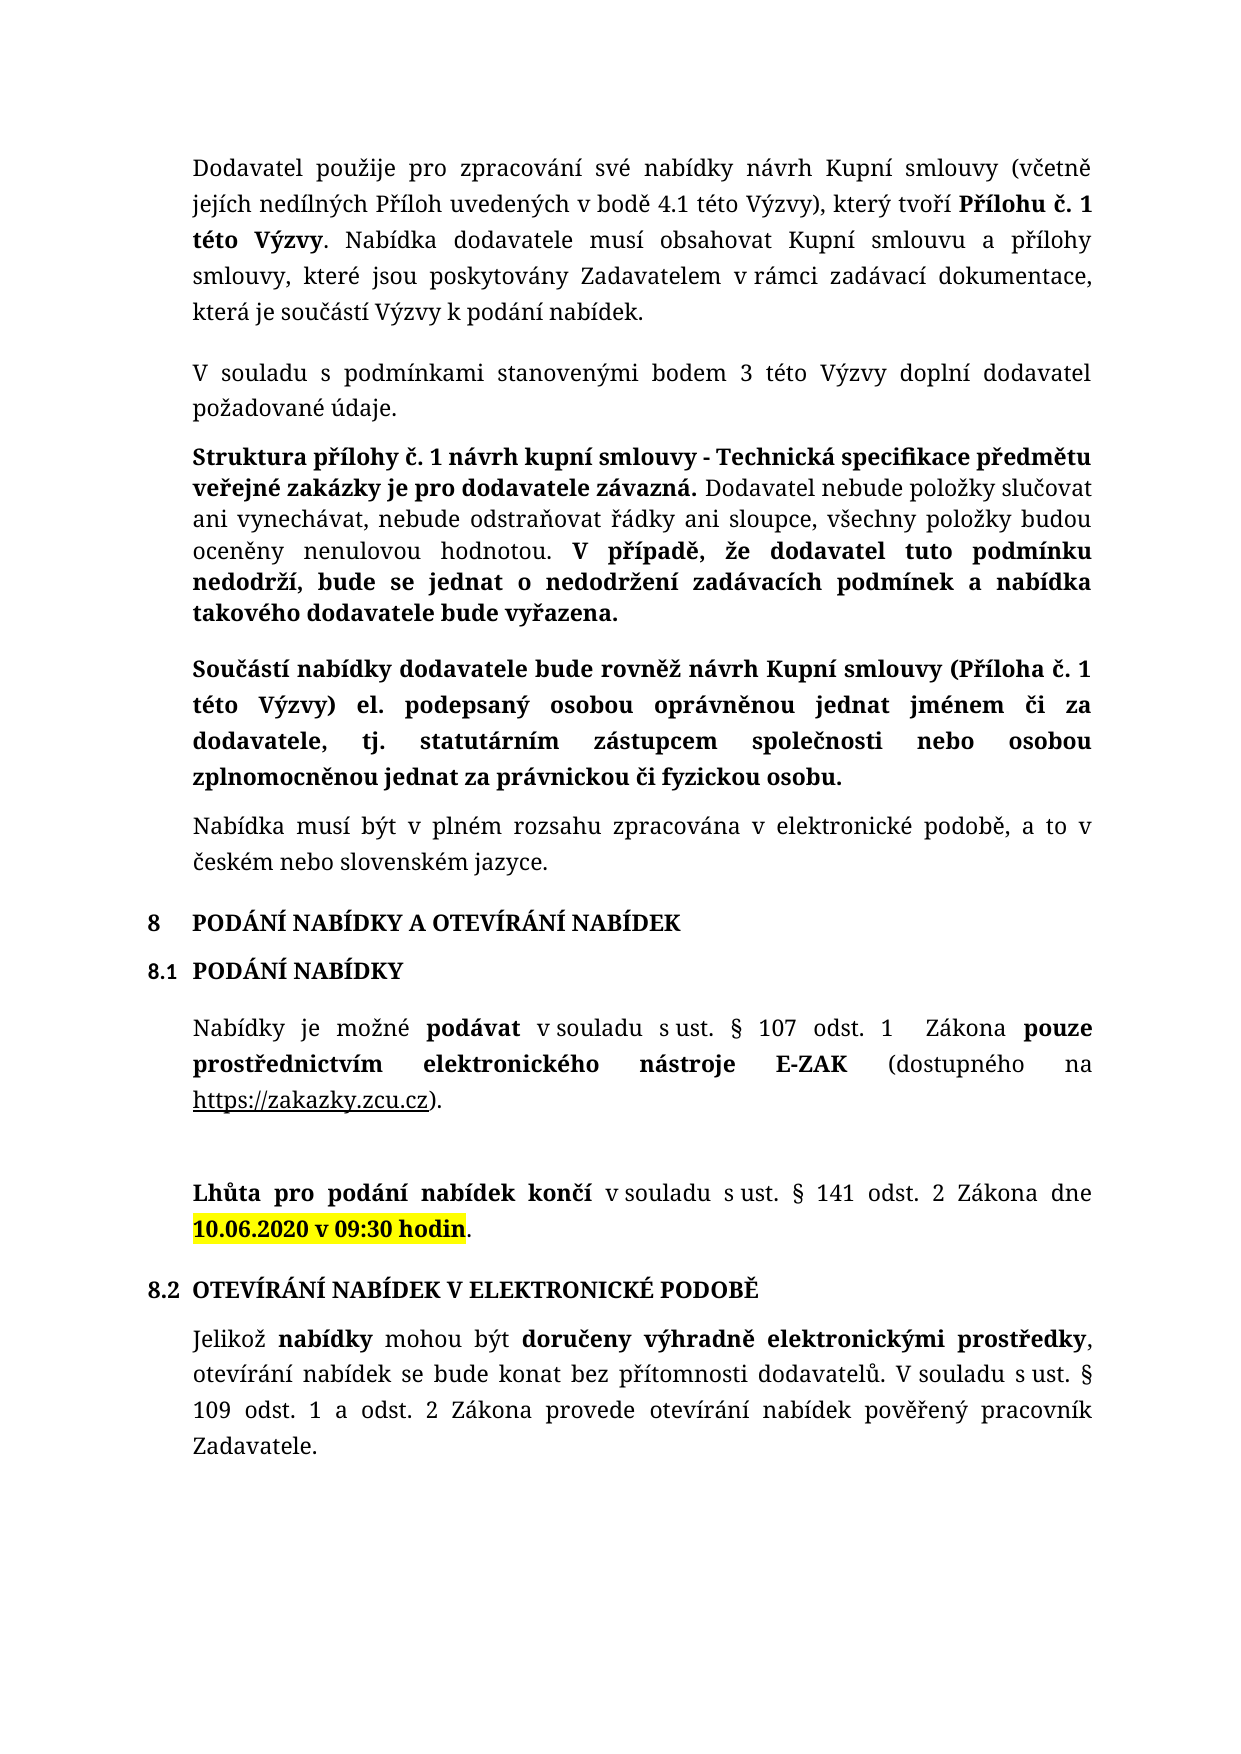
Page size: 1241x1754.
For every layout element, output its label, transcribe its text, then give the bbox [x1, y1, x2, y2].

text Součástí nabídky dodavatele bude rovněž návrh Kupní smlouvy (Příloha č. 1 této Výzvy) el. podepsaný osobou oprávněnou jednat jménem či za dodavatele, tj. statutárním zástupcem společnosti nebo osobou zplnomocněnou jednat za právnickou či fyzickou osobu. [192, 653, 1093, 792]
text 8.1 PODÁNÍ NABÍDKY [148, 955, 1093, 986]
text Dodavatel použije pro zpracování své nabídky návrh Kupní smlouvy (včetně jejích nedílných Příloh uvedených v bodě 4.1 této Výzvy), který tvoří Přílohu č. 1 této Výzvy. Nabídka dodavatele musí obsahovat Kupní smlouvu a přílohy smlouvy, které jsou poskytovány Zadavatelem v rámci zadávací dokumentace, která je součástí Výzvy k podání nabídek. [192, 152, 1093, 327]
subtitle 8 PODÁNÍ NABÍDKY A OTEVÍRÁNÍ NABÍDEK [147, 906, 1093, 938]
text Nabídka musí být v plném rozsahu zpracována v elektronické podobě, a to v českém nebo slovenském jazyce. [193, 809, 1093, 877]
text Jelikož nabídky mohou být doručeny výhradně elektronickými prostředky, otevírání nabídek se bude konat bez přítomnosti dodavatelů. V souladu s ust. § 109 odst. 1 a odst. 2 Zákona provede otevírání nabídek pověřený pracovník Zadavatele. [193, 1322, 1093, 1462]
text Lhůta pro podání nabídek končí v souladu s ust. § 141 odst. 2 Zákona dne 10.06.2020 v 09:30 hodin. [193, 1177, 1093, 1244]
text V souladu s podmínkami stanovenými bodem 3 této Výzvy doplní dodavatel požadované údaje. [192, 356, 1093, 424]
text Struktura přílohy č. 1 návrh kupní smlouvy - Technická specifikace předmětu veřejné zakázky je pro dodavatele závazná. Dodavatel nebude položky slučovat ani vynechávat, nebude odstraňovat řádky ani sloupce, všechny položky budou oceněny nenulovou hodnotou. V případě, že dodavatel tuto podmínku nedodrží, bude se jednat o nedodržení zadávacích podmínek a nabídka takového dodavatele bude vyřazena. [192, 441, 1093, 628]
subtitle 8.2 OTEVÍRÁNÍ NABÍDEK V ELEKTRONICKÉ PODOBĚ [148, 1274, 1093, 1305]
text Nabídky je možné podávat v souladu s ust. § 107 odst. 1 Zákona pouze prostřednictvím elektronického nástroje E-ZAK (dostupného na https://zakazky.zcu.cz). [193, 1012, 1093, 1115]
